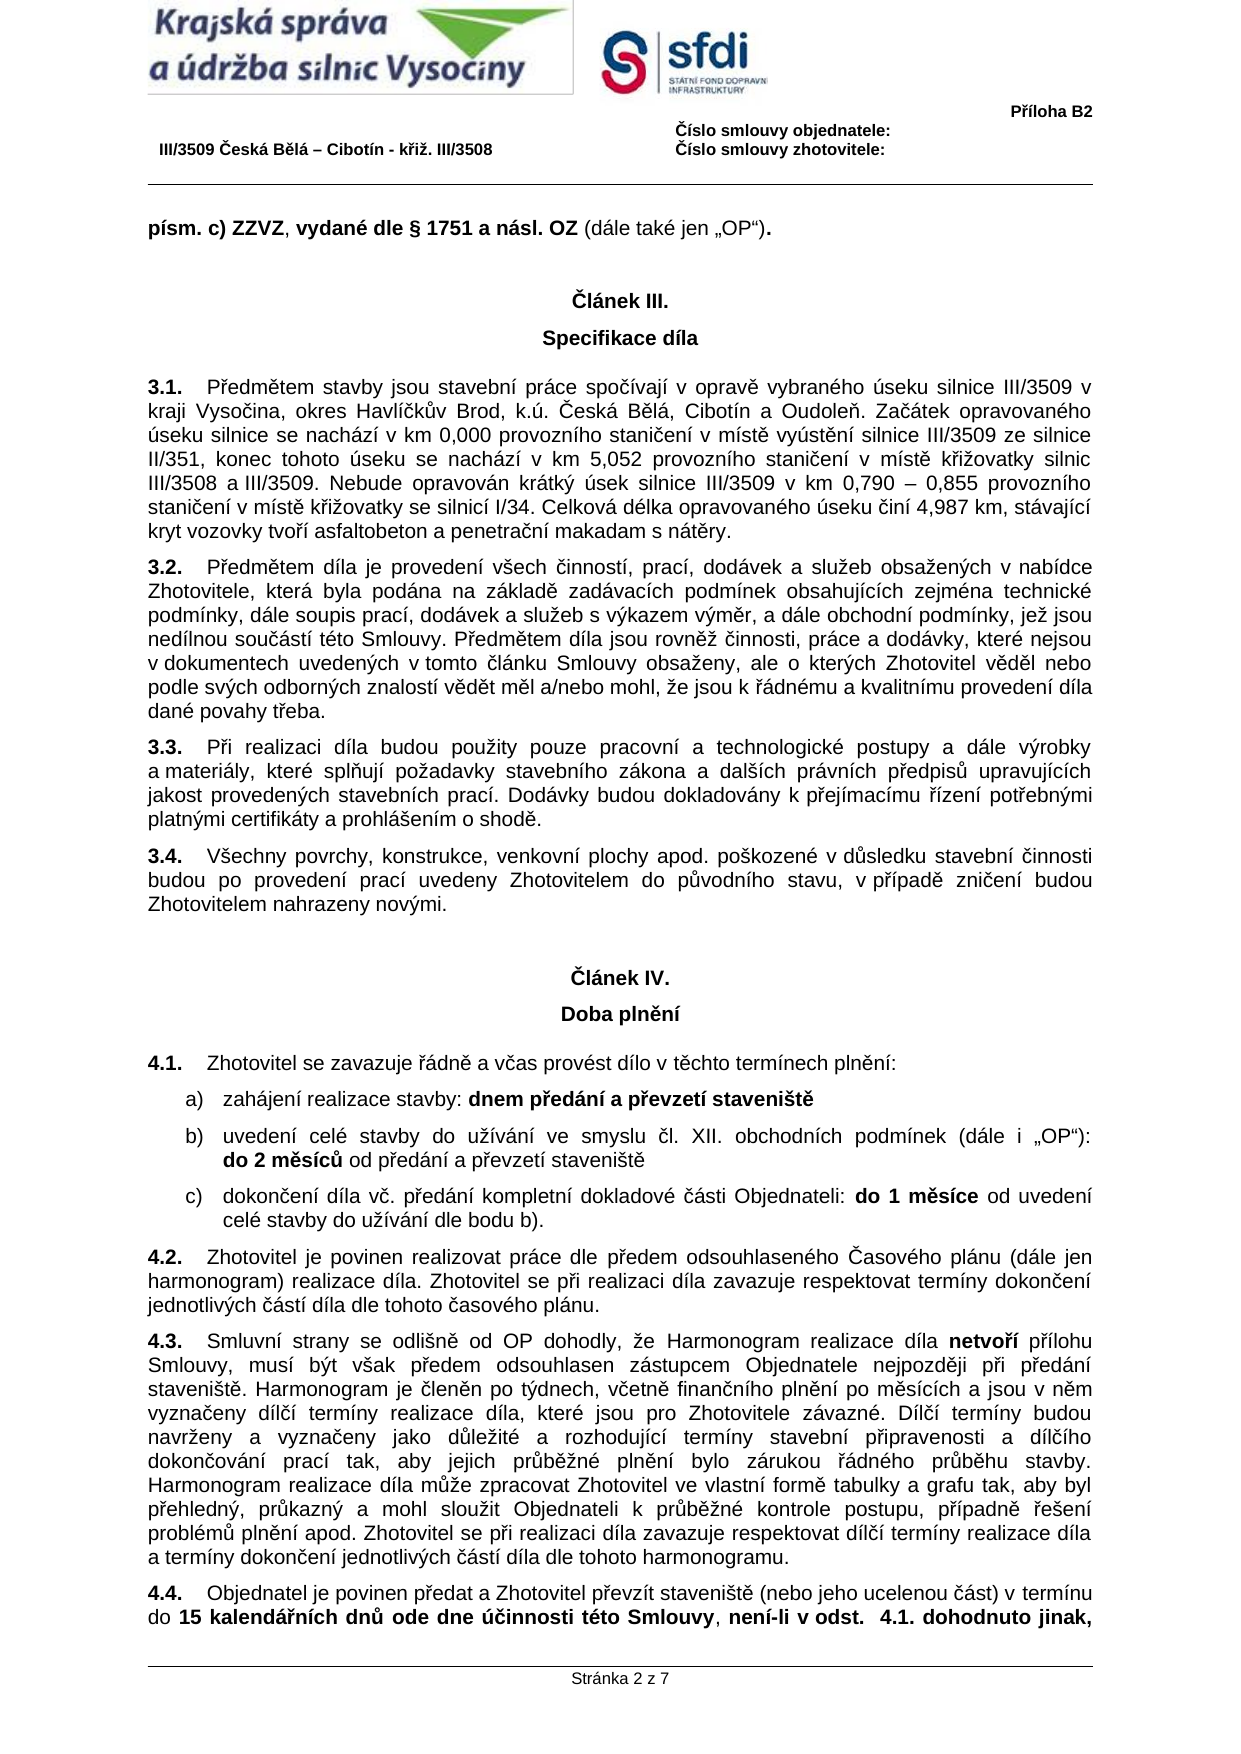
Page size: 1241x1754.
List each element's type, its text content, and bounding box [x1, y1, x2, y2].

list Zhotovitel je povinen realizovat práce dle předem odsouhlaseného Časového plánu (dále jen harmonogram) realizace díla. Zhotovitel se při realizaci díla zavazuje respektovat termíny dokončení jednotlivých částí díla dle tohoto časového plánu. [148, 1244, 1093, 1316]
list Smluvní strany se odlišně od OP dohodly, že Harmonogram realizace díla netvoří přílohu Smlouvy, musí být však předem odsouhlasen zástupcem Objednatele nejpozději při předání staveniště. Harmonogram je členěn po týdnech, včetně finančního plnění po měsících a jsou v něm vyznačeny dílčí termíny realizace díla, které jsou pro Zhotovitele závazné. Dílčí termíny budou navrženy a vyznačeny jako důležité a rozhodující termíny stavební připravenosti a dílčího dokončování prací tak, aby jejich průběžné plnění bylo zárukou řádného průběhu stavby. Harmonogram realizace díla může zpracovat Zhotovitel ve vlastní formě tabulky a grafu tak, aby byl přehledný, průkazný a mohl sloužit Objednateli k průběžné kontrole postupu, případně řešení problémů plnění apod. Zhotovitel se při realizaci díla zavazuje respektovat dílčí termíny realizace díla a termíny dokončení jednotlivých částí díla dle tohoto harmonogramu. [148, 1329, 1093, 1568]
picture [147, 0, 574, 96]
text Článek III. [148, 289, 1093, 313]
list Zhotovitel se zavazuje řádně a včas provést dílo v těchto termínech plnění: [148, 1051, 1093, 1075]
list uvedení celé stavby do užívání ve smyslu čl. XII. obchodních podmínek (dále i „OP“): do 2 měsíců od předání a převzetí staveniště [185, 1124, 1093, 1172]
picture [598, 14, 768, 108]
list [148, 1581, 1093, 1629]
list Předmětem stavby jsou stavební práce spočívají v opravě vybraného úseku silnice III/3509 v kraji Vysočina, okres Havlíčkův Brod, k.ú. Česká Bělá, Cibotín a Oudoleň. Začátek opravovaného úseku silnice se nachází v km 0,000 provozního staničení v místě vyústění silnice III/3509 ze silnice II/351, konec tohoto úseku se nachází v km 5,052 provozního staničení v místě křižovatky silnic III/3508 a III/3509. Nebude opravován krátký úsek silnice III/3509 v km 0,790 – 0,855 provozního staničení v místě křižovatky se silnicí I/34. Celková délka opravovaného úseku činí 4,987 km, stávající kryt vozovky tvoří asfaltobeton a penetrační makadam s nátěry. [148, 375, 1093, 542]
list Předmětem díla je provedení všech činností, prací, dodávek a služeb obsažených v nabídce Zhotovitele, která byla podána na základě zadávacích podmínek obsahujících zejména technické podmínky, dále soupis prací, dodávek a služeb s výkazem výměr, a dále obchodní podmínky, jež jsou nedílnou součástí této Smlouvy. Předmětem díla jsou rovněž činnosti, práce a dodávky, které nejsou v dokumentech uvedených v tomto článku Smlouvy obsaženy, ale o kterých Zhotovitel věděl nebo podle svých odborných znalostí vědět měl a/nebo mohl, že jsou k řádnému a kvalitnímu provedení díla dané povahy třeba. [148, 555, 1093, 723]
list Všechny povrchy, konstrukce, venkovní plochy apod. poškozené v důsledku stavební činnosti budou po provedení prací uvedeny Zhotovitelem do původního stavu, v případě zničení budou Zhotovitelem nahrazeny novými. [148, 843, 1093, 915]
text Článek IV. [148, 965, 1093, 989]
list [148, 215, 1093, 239]
subtitle Specifikace díla [148, 326, 1093, 350]
list dokončení díla vč. předání kompletní dokladové části Objednateli: do 1 měsíce od uvedení celé stavby do užívání dle bodu b). [185, 1184, 1093, 1232]
subtitle Doba plnění [148, 1002, 1093, 1026]
list zahájení realizace stavby: dnem předání a převzetí staveniště [185, 1087, 1093, 1111]
list Při realizaci díla budou použity pouze pracovní a technologické postupy a dále výrobky a materiály, které splňují požadavky stavebního zákona a dalších právních předpisů upravujících jakost provedených stavebních prací. Dodávky budou dokladovány k přejímacímu řízení potřebnými platnými certifikáty a prohlášením o shodě. [148, 735, 1093, 831]
